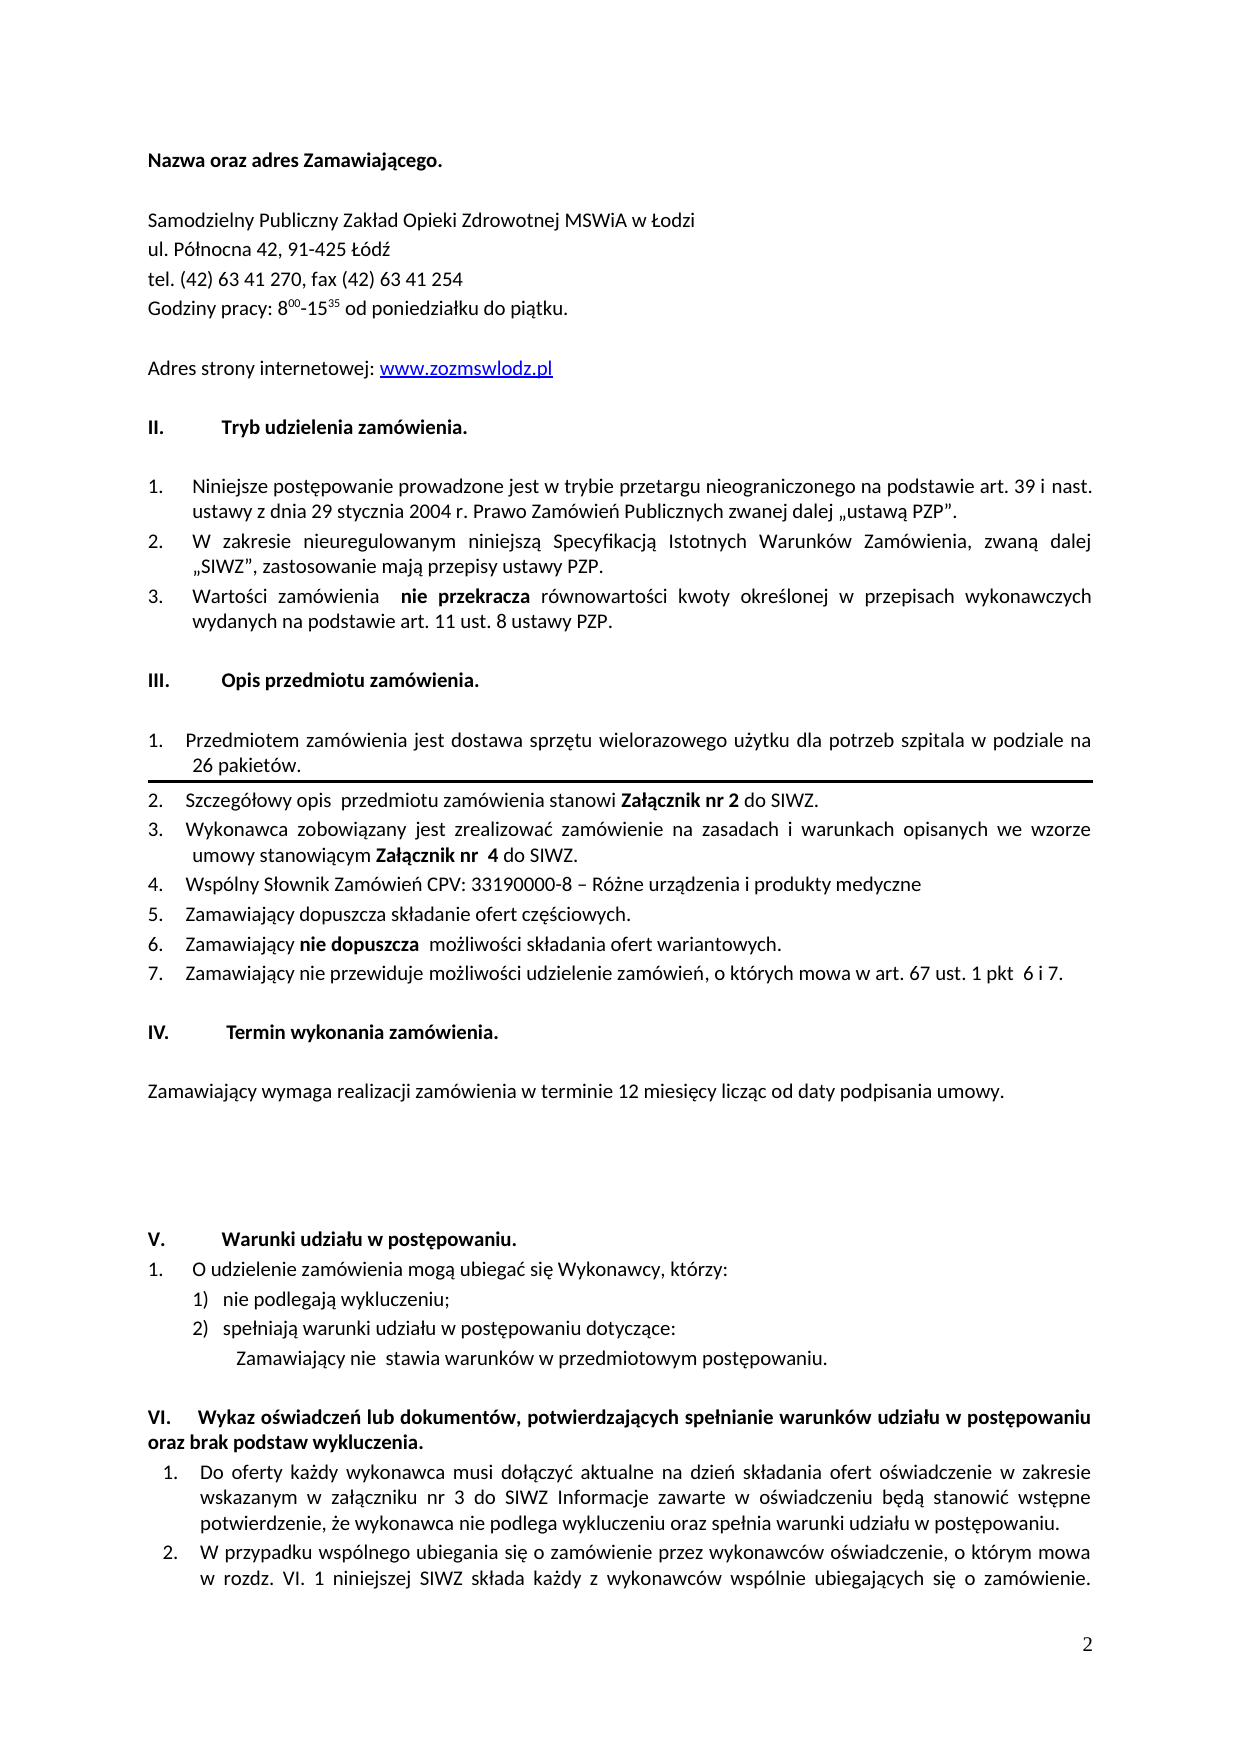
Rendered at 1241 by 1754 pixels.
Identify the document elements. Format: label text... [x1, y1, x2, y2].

list Do oferty każdy wykonawca musi dołączyć aktualne na dzień składania ofert oświadczenie w zakresie wskazanym w załączniku nr 3 do SIWZ Informacje zawarte w oświadczeniu będą stanowić wstępne potwierdzenie, że wykonawca nie podlega wykluczeniu oraz spełnia warunki udziału w postępowaniu. [162, 1459, 1093, 1535]
list Wartości zamówienia nie przekracza równowartości kwoty określonej w przepisach wykonawczych wydanych na podstawie art. 11 ust. 8 ustawy PZP. [148, 583, 1093, 634]
text Nazwa oraz adres Zamawiającego. [148, 148, 1093, 173]
text Samodzielny Publiczny Zakład Opieki Zdrowotnej MSWiA w Łodzi [148, 207, 1093, 232]
list Niniejsze postępowanie prowadzone jest w trybie przetargu nieograniczonego na podstawie art. 39 i nast. ustawy z dnia 29 stycznia 2004 r. Prawo Zamówień Publicznych zwanej dalej „ustawą PZP”. [148, 473, 1093, 524]
list Wspólny Słownik Zamówień CPV: 33190000-8 – Różne urządzenia i produkty medyczne [148, 872, 1093, 897]
list Przedmiotem zamówienia jest dostawa sprzętu wielorazowego użytku dla potrzeb szpitala w podziale na 26 pakietów. [148, 727, 1093, 780]
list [162, 1539, 1093, 1590]
list spełniają warunki udziału w postępowaniu dotyczące: [192, 1315, 1093, 1341]
list Zamawiający dopuszcza składanie ofert częściowych. [148, 901, 1093, 927]
subtitle IV. Termin wykonania zamówienia. [148, 1019, 1093, 1045]
list Wykonawca zobowiązany jest zrealizować zamówienie na zasadach i warunkach opisanych we wzorze umowy stanowiącym Załącznik nr 4 do SIWZ. [148, 817, 1093, 867]
list Zamawiający nie przewiduje możliwości udzielenie zamówień, o których mowa w art. 67 ust. 1 pkt 6 i 7. [148, 960, 1093, 986]
list Szczegółowy opis przedmiotu zamówienia stanowi Załącznik nr 2 do SIWZ. [148, 787, 1093, 812]
text V. Warunki udziału w postępowaniu. [148, 1227, 1093, 1252]
text tel. (42) 63 41 270, fax (42) 63 41 254 [148, 266, 1093, 291]
text Godziny pracy: 800-1535 od poniedziałku do piątku. [148, 296, 1093, 321]
text Zamawiający nie stawia warunków w przedmiotowym postępowaniu. [236, 1345, 1093, 1370]
list W zakresie nieuregulowanym niniejszą Specyfikacją Istotnych Warunków Zamówienia, zwaną dalej „SIWZ”, zastosowanie mają przepisy ustawy PZP. [148, 528, 1093, 579]
text III. Opis przedmiotu zamówienia. [148, 668, 1093, 693]
list Zamawiający nie dopuszcza możliwości składania ofert wariantowych. [148, 931, 1093, 956]
text Adres strony internetowej: www.zozmswlodz.pl [148, 355, 1093, 380]
text VI. Wykaz oświadczeń lub dokumentów, potwierdzających spełnianie warunków udziału w postępowaniu oraz brak podstaw wykluczenia. [148, 1404, 1093, 1455]
text Zamawiający wymaga realizacji zamówienia w terminie 12 miesięcy licząc od daty podpisania umowy. [148, 1079, 1093, 1104]
list O udzielenie zamówienia mogą ubiegać się Wykonawcy, którzy: [148, 1256, 1093, 1282]
text II. Tryb udzielenia zamówienia. [148, 414, 1093, 439]
list nie podlegają wykluczeniu; [192, 1286, 1093, 1311]
text ul. Północna 42, 91-425 Łódź [148, 236, 1093, 262]
